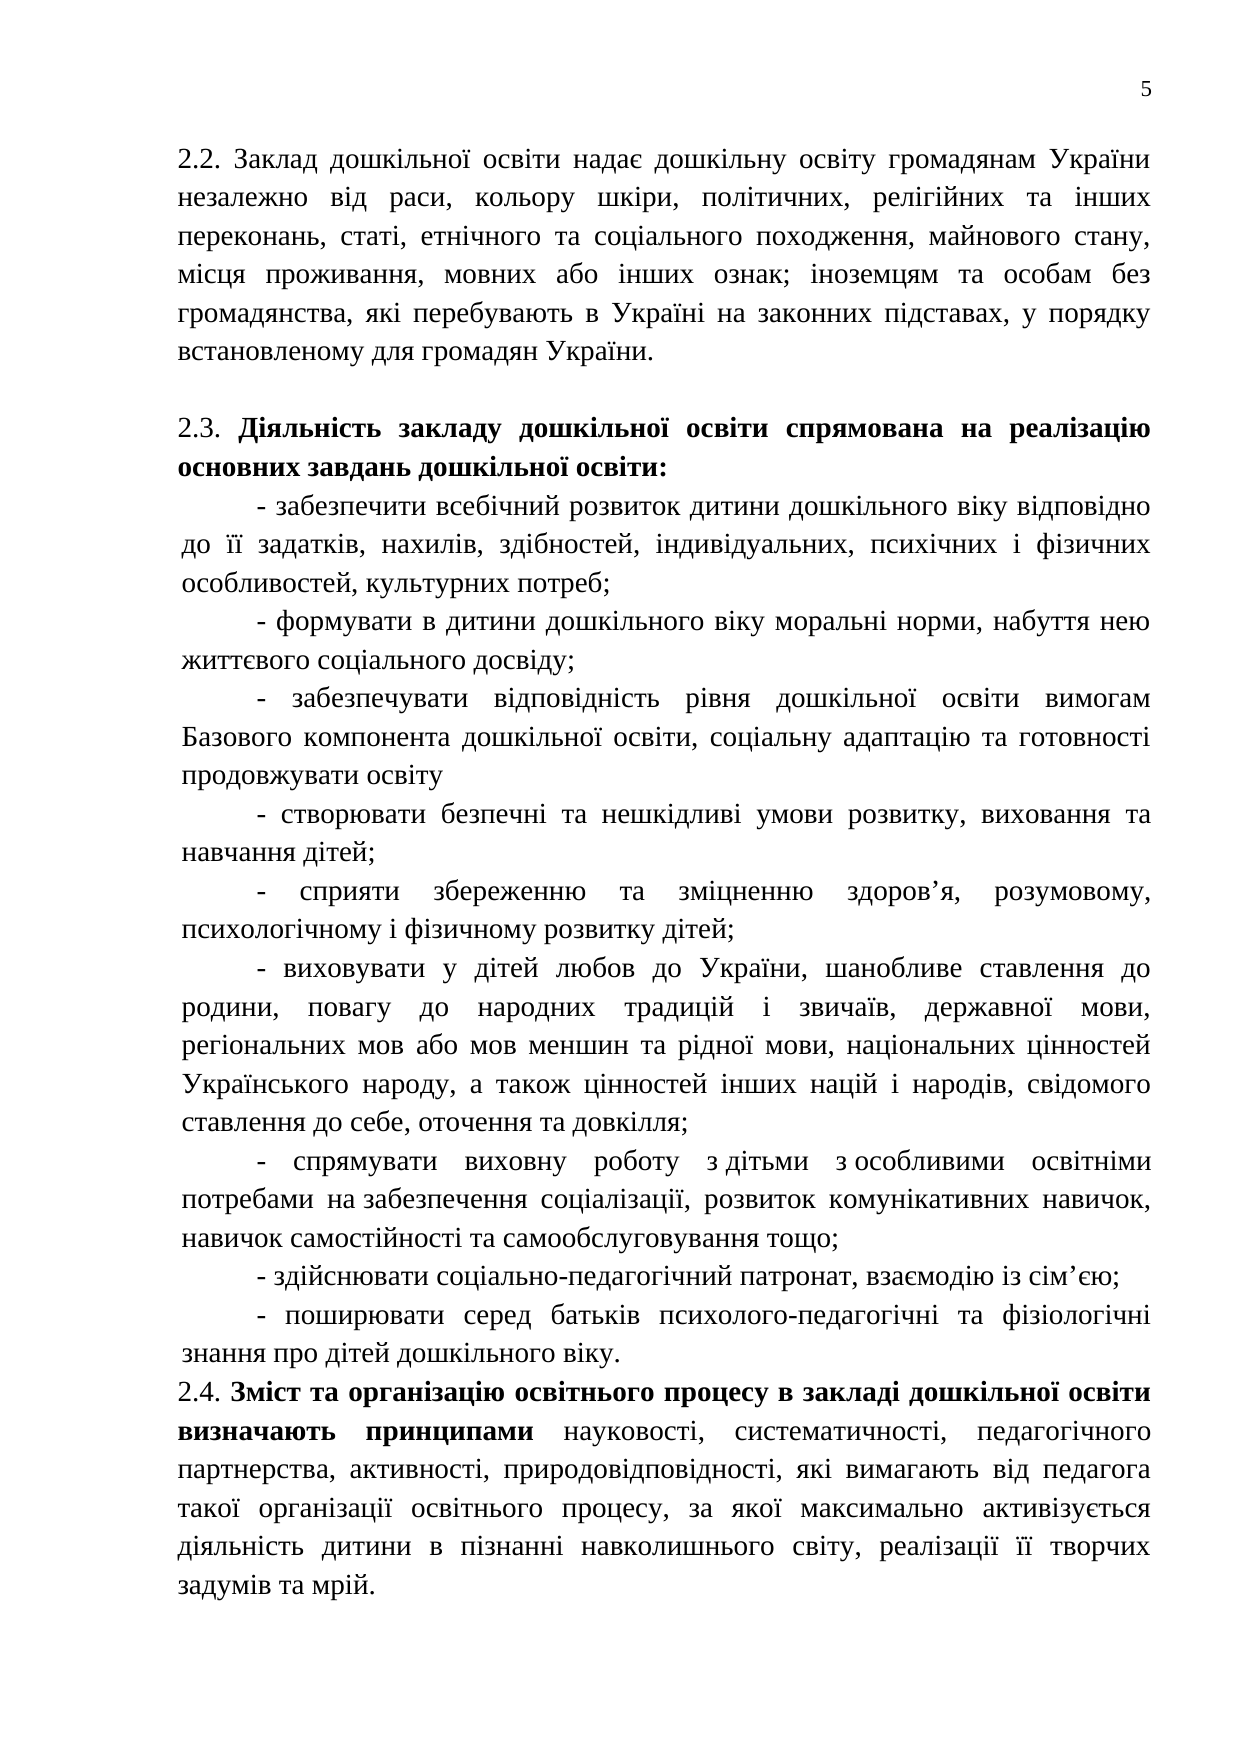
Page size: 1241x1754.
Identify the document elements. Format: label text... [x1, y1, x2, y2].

text 2.2. Заклад дошкільної освіти надає дошкільну освіту громадянам України незалежно від раси, кольору шкіри, політичних, релігійних та інших переконань, статі, етнічного та соціального походження, майнового стану, місця проживання, мовних або інших ознак; іноземцям та особам без громадянства, які перебувають в Україні на законних підставах, у порядку встановленому для громадян України. [177, 141, 1152, 367]
text - забезпечити всебічний розвиток дитини дошкільного віку відповідно до її задатків, нахилів, здібностей, індивідуальних, психічних і фізичних особливостей, культурних потреб; [181, 488, 1152, 598]
text - створювати безпечні та нешкідливі умови розвитку, виховання та навчання дітей; [181, 796, 1152, 868]
text - спрямувати виховну роботу з дітьми з особливими освітніми потребами на забезпечення соціалізації, розвиток комунікативних навичок, навичок самостійності та самообслуговування тощо; [181, 1143, 1152, 1253]
text 2.3. Діяльність закладу дошкільної освіти спрямована на реалізацію основних завдань дошкільної освіти: [177, 411, 1152, 483]
text 2.4. Зміст та організацію освітнього процесу в закладі дошкільної освіти визначають принципами науковості, систематичності, педагогічного партнерства, активності, природовідповідності, які вимагають від педагога такої організації освітнього процесу, за якої максимально активізується діяльність дитини в пізнанні навколишнього світу, реалізації її творчих задумів та мрій. [177, 1562, 1152, 1600]
text - забезпечувати відповідність рівня дошкільної освіти вимогам Базового компонента дошкільної освіти, соціальну адаптацію та готовності продовжувати освіту [181, 680, 1152, 791]
text - поширювати серед батьків психолого-педагогічні та фізіологічні знання про дітей дошкільного віку. [181, 1297, 1152, 1369]
text 2.4. Зміст та організацію освітнього процесу в закладі дошкільної освіти визначають принципами науковості, систематичності, педагогічного партнерства, активності, природовідповідності, які вимагають від педагога такої організації освітнього процесу, за якої максимально активізується діяльність дитини в пізнанні навколишнього світу, реалізації її творчих задумів та мрій. [177, 1374, 1152, 1413]
text - формувати в дитини дошкільного віку моральні норми, набуття нею життєвого соціального досвіду; [181, 603, 1152, 675]
text - сприяти збереженню та зміцненню здоров’я, розумовому, психологічному і фізичному розвитку дітей; [181, 873, 1152, 945]
text - здійснювати соціально-педагогічний патронат, взаємодію із сім’єю; [181, 1258, 1152, 1292]
text - виховувати у дітей любов до України, шанобливе ставлення до родини, повагу до народних традицій і звичаїв, державної мови, регіональних мов або мов меншин та рідної мови, національних цінностей Українського народу, а також цінностей інших націй і народів, свідомого ставлення до себе, оточення та довкілля; [181, 950, 1152, 1138]
